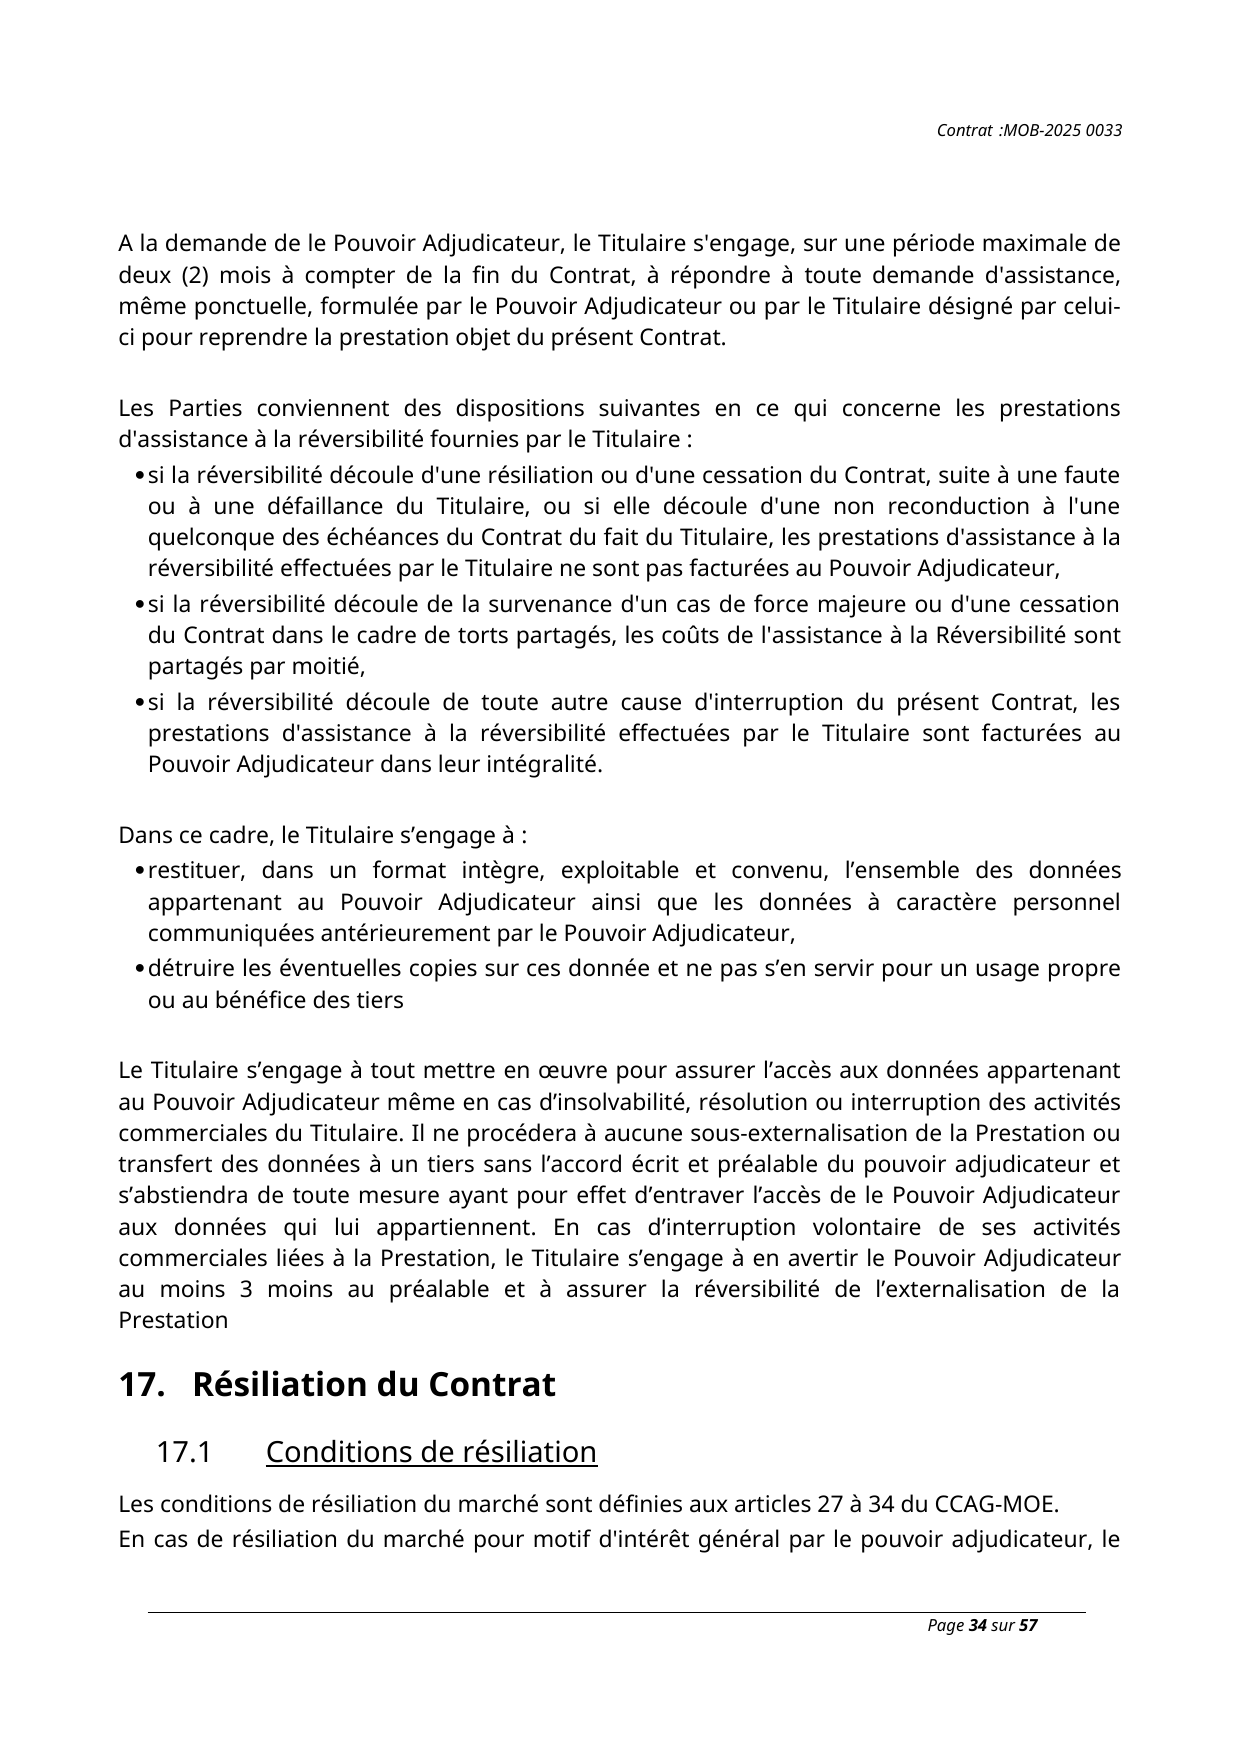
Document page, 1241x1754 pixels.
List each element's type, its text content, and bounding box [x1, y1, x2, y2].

list si la réversibilité découle d'une résiliation ou d'une cessation du Contrat, suite à une faute ou à une défaillance du Titulaire, ou si elle découle d'une non reconduction à l'une quelconque des échéances du Contrat du fait du Titulaire, les prestations d'assistance à la réversibilité effectuées par le Titulaire ne sont pas facturées au Pouvoir Adjudicateur, [136, 459, 1122, 584]
list restituer, dans un format intègre, exploitable et convenu, l’ensemble des données appartenant au Pouvoir Adjudicateur ainsi que les données à caractère personnel communiquées antérieurement par le Pouvoir Adjudicateur, [136, 854, 1122, 948]
text A la demande de le Pouvoir Adjudicateur, le Titulaire s'engage, sur une période maximale de deux (2) mois à compter de la fin du Contrat, à répondre à toute demande d'assistance, même ponctuelle, formulée par le Pouvoir Adjudicateur ou par le Titulaire désigné par celui-ci pour reprendre la prestation objet du présent Contrat. [118, 227, 1122, 352]
text Les Parties conviennent des dispositions suivantes en ce qui concerne les prestations d'assistance à la réversibilité fournies par le Titulaire : [118, 392, 1122, 454]
text Le Titulaire s’engage à tout mettre en œuvre pour assurer l’accès aux données appartenant au Pouvoir Adjudicateur même en cas d’insolvabilité, résolution ou interruption des activités commerciales du Titulaire. Il ne procédera à aucune sous-externalisation de la Prestation ou transfert des données à un tiers sans l’accord écrit et préalable du pouvoir adjudicateur et s’abstiendra de toute mesure ayant pour effet d’entraver l’accès de le Pouvoir Adjudicateur aux données qui lui appartiennent. En cas d’interruption volontaire de ses activités commerciales liées à la Prestation, le Titulaire s’engage à en avertir le Pouvoir Adjudicateur au moins 3 moins au préalable et à assurer la réversibilité de l’externalisation de la Prestation [118, 1054, 1122, 1336]
list si la réversibilité découle de toute autre cause d'interruption du présent Contrat, les prestations d'assistance à la réversibilité effectuées par le Titulaire sont facturées au Pouvoir Adjudicateur dans leur intégralité. [136, 686, 1122, 779]
list si la réversibilité découle de la survenance d'un cas de force majeure ou d'une cessation du Contrat dans le cadre de torts partagés, les coûts de l'assistance à la Réversibilité sont partagés par moitié, [136, 588, 1122, 682]
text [118, 1523, 1122, 1554]
text Dans ce cadre, le Titulaire s’engage à : [118, 819, 1122, 850]
text Résiliation du Contrat [118, 1361, 1122, 1406]
text Les conditions de résiliation du marché sont définies aux articles 27 à 34 du CCAG-MOE. [118, 1487, 1122, 1519]
text Conditions de résiliation [156, 1431, 1122, 1471]
list détruire les éventuelles copies sur ces donnée et ne pas s’en servir pour un usage propre ou au bénéfice des tiers [136, 952, 1122, 1015]
